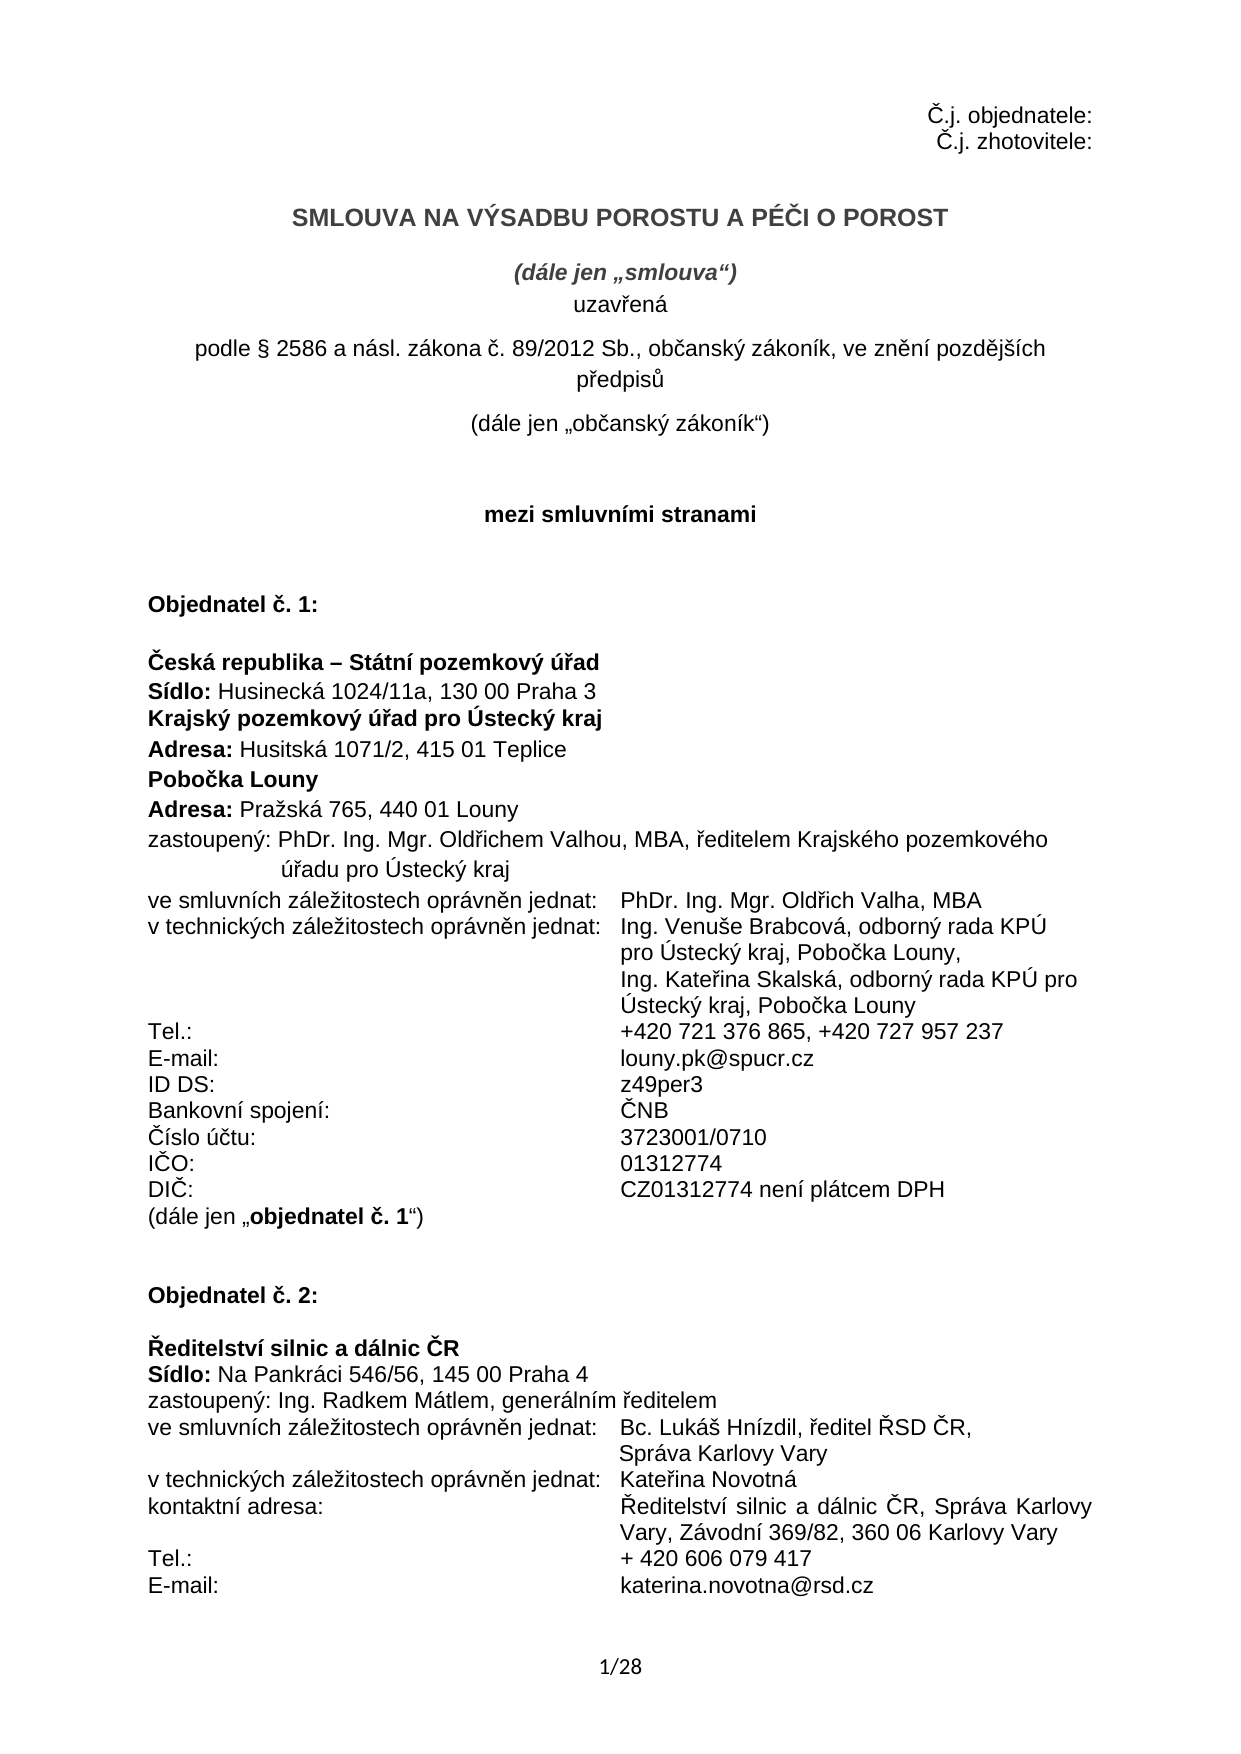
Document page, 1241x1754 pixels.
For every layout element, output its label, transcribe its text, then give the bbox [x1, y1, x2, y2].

text zastoupený: PhDr. Ing. Mgr. Oldřichem Valhou, MBA, ředitelem Krajského pozemkového úřadu pro Ústecký kraj [148, 826, 1093, 883]
text v technických záležitostech oprávněn jednat: Ing. Venuše Brabcová, odborný rada KPÚ pro Ústecký kraj, Pobočka Louny, Ing. Kateřina Skalská, odborný rada KPÚ pro Ústecký kraj, Pobočka Louny [148, 913, 1093, 1018]
text mezi smluvními stranami [148, 501, 1093, 527]
text Objednatel č. 2: [148, 1282, 1093, 1308]
text Tel.: + 420 606 079 417 [148, 1545, 1093, 1572]
text E-mail: katerina.novotna@rsd.cz [148, 1572, 1104, 1598]
text IČO: 01312774 [148, 1150, 1093, 1176]
text Bankovní spojení: ČNB [148, 1097, 1093, 1124]
text Objednatel č. 1: [148, 589, 1093, 618]
text (dále jen „smlouva“) [148, 259, 1093, 285]
text ID DS: z49per3 [148, 1071, 1093, 1097]
text Pobočka Louny [148, 766, 1093, 792]
text (dále jen „objednatel č. 1“) [148, 1203, 1093, 1229]
text Česká republika – Státní pozemkový úřad [148, 647, 1093, 676]
text ve smluvních záležitostech oprávněn jednat: PhDr. Ing. Mgr. Oldřich Valha, MBA [148, 887, 1093, 913]
text Adresa: Pražská 765, 440 01 Louny [148, 796, 1093, 822]
text (dále jen „občanský zákoník“) [148, 410, 1093, 437]
text Ředitelství silnic a dálnic ČR [148, 1334, 1093, 1361]
text Číslo účtu: 3723001/0710 [148, 1124, 1093, 1150]
text v technických záležitostech oprávněn jednat: Kateřina Novotná [148, 1466, 1093, 1493]
text DIČ: CZ01312774 není plátcem DPH [148, 1176, 1093, 1203]
text ve smluvních záležitostech oprávněn jednat: Bc. Lukáš Hnízdil, ředitel ŘSD ČR, [148, 1414, 1093, 1440]
text Tel.: +420 721 376 865, +420 727 957 237 [148, 1018, 1093, 1045]
text Krajský pozemkový úřad pro Ústecký kraj [148, 705, 1093, 732]
text podle § 2586 a násl. zákona č. 89/2012 Sb., občanský zákoník, ve znění pozdějších předpisů [148, 335, 1093, 393]
text E-mail: louny.pk@spucr.cz [148, 1045, 1093, 1071]
text Sídlo: Na Pankráci 546/56, 145 00 Praha 4 [148, 1361, 1093, 1387]
text SMLOUVA NA VÝSADBU POROSTU A PÉČI O POROST [148, 203, 1093, 232]
text kontaktní adresa: Ředitelství silnic a dálnic ČR, Správa Karlovy Vary, Závodní 369/82, 360 06 Karlovy Vary [148, 1493, 1093, 1545]
text uzavřená [148, 291, 1093, 317]
text Správa Karlovy Vary [148, 1440, 1093, 1466]
text zastoupený: Ing. Radkem Mátlem, generálním ředitelem [148, 1387, 1093, 1414]
text Sídlo: Husinecká 1024/11a, 130 00 Praha 3 [148, 676, 1093, 705]
text Adresa: Husitská 1071/2, 415 01 Teplice [148, 736, 1093, 762]
